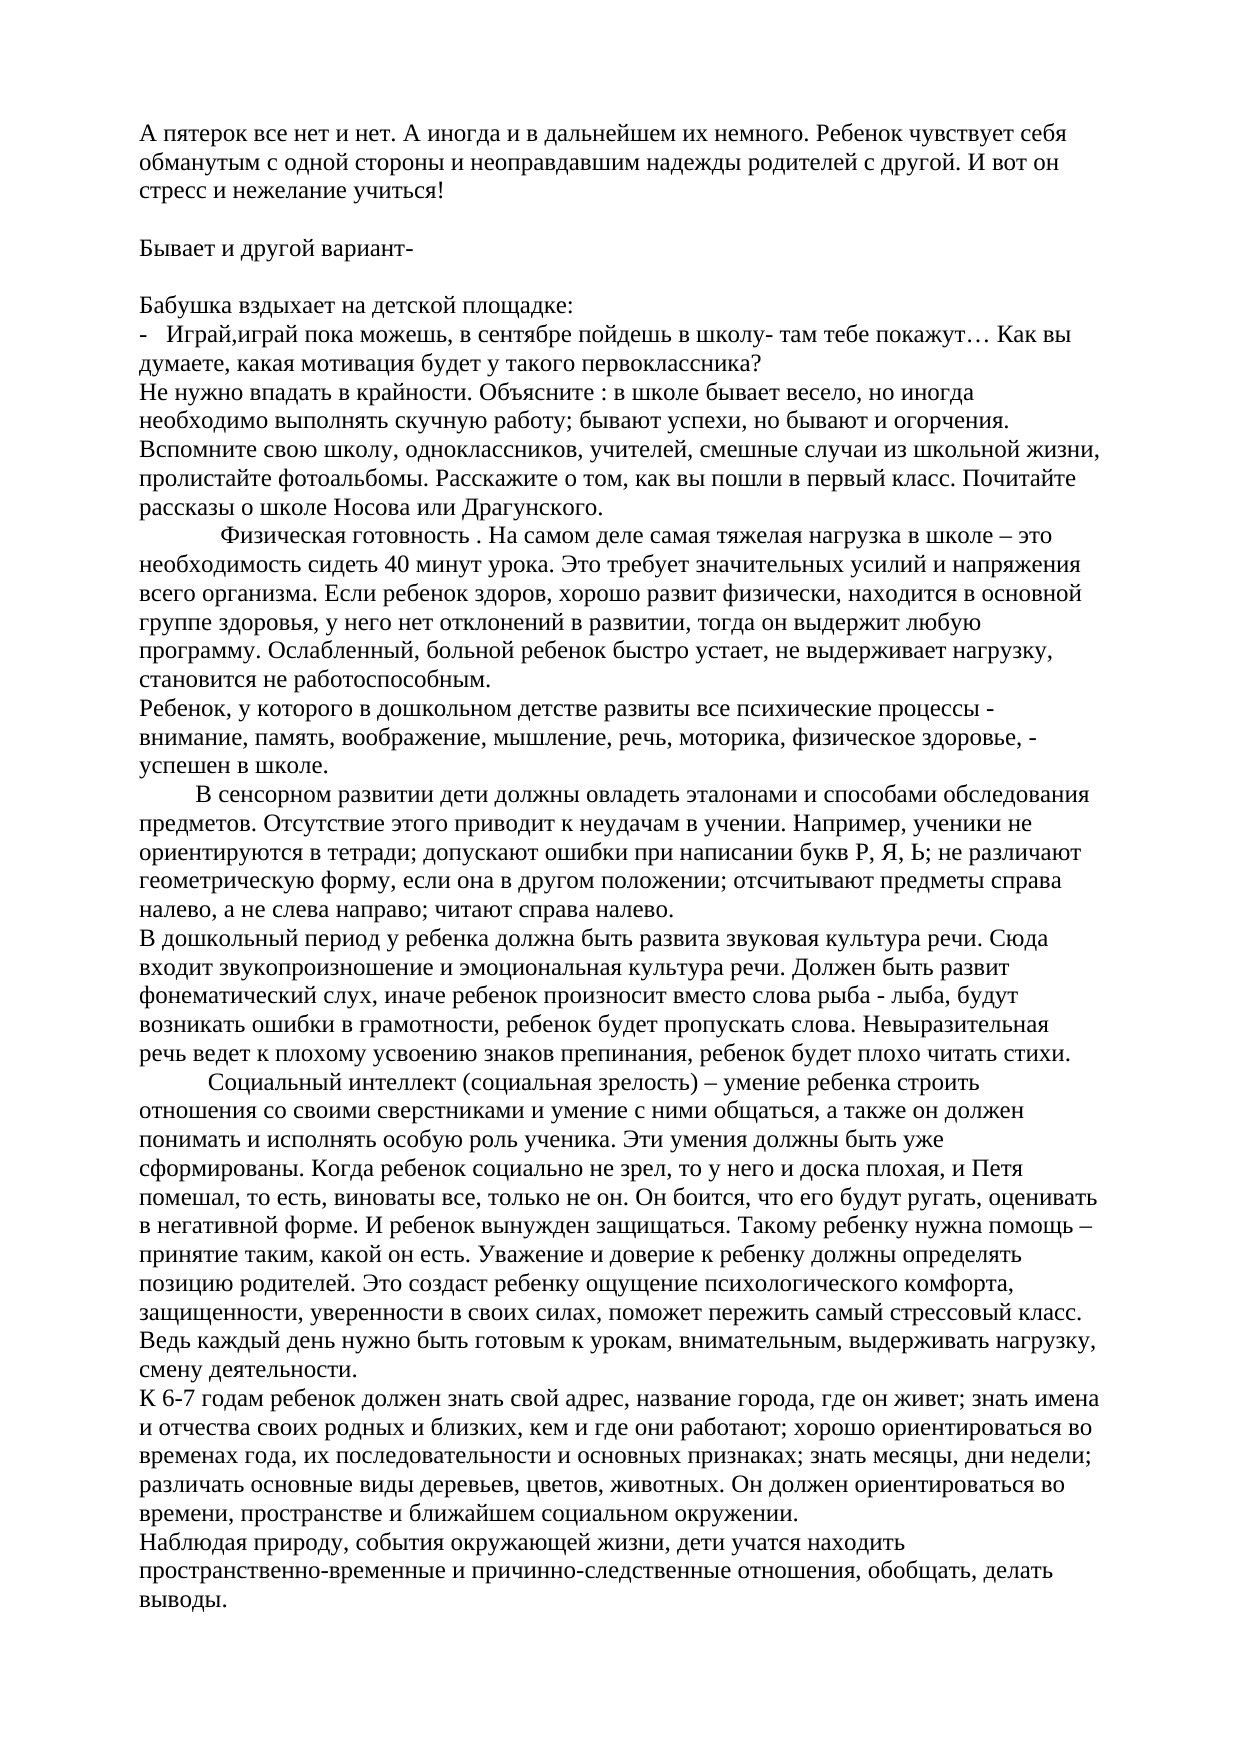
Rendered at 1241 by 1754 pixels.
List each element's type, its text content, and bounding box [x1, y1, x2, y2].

text А пятерок все нет и нет. А иногда и в дальнейшем их немного. Ребенок чувствует себя обманутым с одной стороны и неоправдавшим надежды родителей с другой. И вот он стресс и нежелание учиться! [139, 118, 1101, 204]
text В сенсорном развитии дети должны овладеть эталонами и способами обследования предметов. Отсутствие этого приводит к неудачам в учении. Например, ученики не ориентируются в тетради; допускают ошибки при написании букв Р, Я, Ь; не различают геометрическую форму, если она в другом положении; отсчитывают предметы справа налево, а не слева направо; читают справа налево. [139, 779, 1101, 923]
text Социальный интеллект (социальная зрелость) – умение ребенка строить отношения со своими сверстниками и умение с ними общаться, а также он должен понимать и исполнять особую роль ученика. Эти умения должны быть уже сформированы. Когда ребенок социально не зрел, то у него и доска плохая, и Петя помешал, то есть, виноваты все, только не он. Он боится, что его будут ругать, оценивать в негативной форме. И ребенок вынужден защищаться. Такому ребенку нужна помощь – принятие таким, какой он есть. Уважение и доверие к ребенку должны определять позицию родителей. Это создаст ребенку ощущение психологического комфорта, защищенности, уверенности в своих силах, поможет пережить самый стрессовый класс. Ведь каждый день нужно быть готовым к урокам, внимательным, выдерживать нагрузку, смену деятельности. [139, 1067, 1101, 1383]
text В дошкольный период у ребенка должна быть развита звуковая культура речи. Сюда входит звукопроизношение и эмоциональная культура речи. Должен быть развит фонематический слух, иначе ребенок произносит вместо слова рыба - лыба, будут возникать ошибки в грамотности, ребенок будет пропускать слова. Невыразительная речь ведет к плохому усвоению знаков препинания, ребенок будет плохо читать стихи. [139, 923, 1101, 1067]
text Не нужно впадать в крайности. Объясните : в школе бывает весело, но иногда необходимо выполнять скучную работу; бывают успехи, но бывают и огорчения. Вспомните свою школу, одноклассников, учителей, смешные случаи из школьной жизни, пролистайте фотоальбомы. Расскажите о том, как вы пошли в первый класс. Почитайте рассказы о школе Носова или Драгунского. [139, 377, 1101, 521]
text Физическая готовность . На самом деле самая тяжелая нагрузка в школе – это необходимость сидеть 40 минут урока. Это требует значительных усилий и напряжения всего организма. Если ребенок здоров, хорошо развит физически, находится в основной группе здоровья, у него нет отклонений в развитии, тогда он выдержит любую программу. Ослабленный, больной ребенок быстро устает, не выдерживает нагрузку, становится не работоспособным. [139, 521, 1101, 693]
text Ребенок, у которого в дошкольном детстве развиты все психические процессы - внимание, память, воображение, мышление, речь, моторика, физическое здоровье, - успешен в школе. [139, 693, 1101, 779]
text К 6-7 годам ребенок должен знать свой адрес, название города, где он живет; знать имена и отчества своих родных и близких, кем и где они работают; хорошо ориентироваться во временах года, их последовательности и основных признаках; знать месяцы, дни недели; различать основные виды деревьев, цветов, животных. Он должен ориентироваться во времени, пространстве и ближайшем социальном окружении. [139, 1383, 1101, 1527]
text Бабушка вздыхает на детской площадке: [139, 291, 1101, 319]
text - Играй,играй пока можешь, в сентябре пойдешь в школу- там тебе покажут… Как вы думаете, какая мотивация будет у такого первоклассника? [139, 319, 1101, 377]
text Бывает и другой вариант- [139, 233, 1101, 262]
text Наблюдая природу, события окружающей жизни, дети учатся находить пространственно-временные и причинно-следственные отношения, обобщать, делать выводы. [139, 1527, 1101, 1613]
